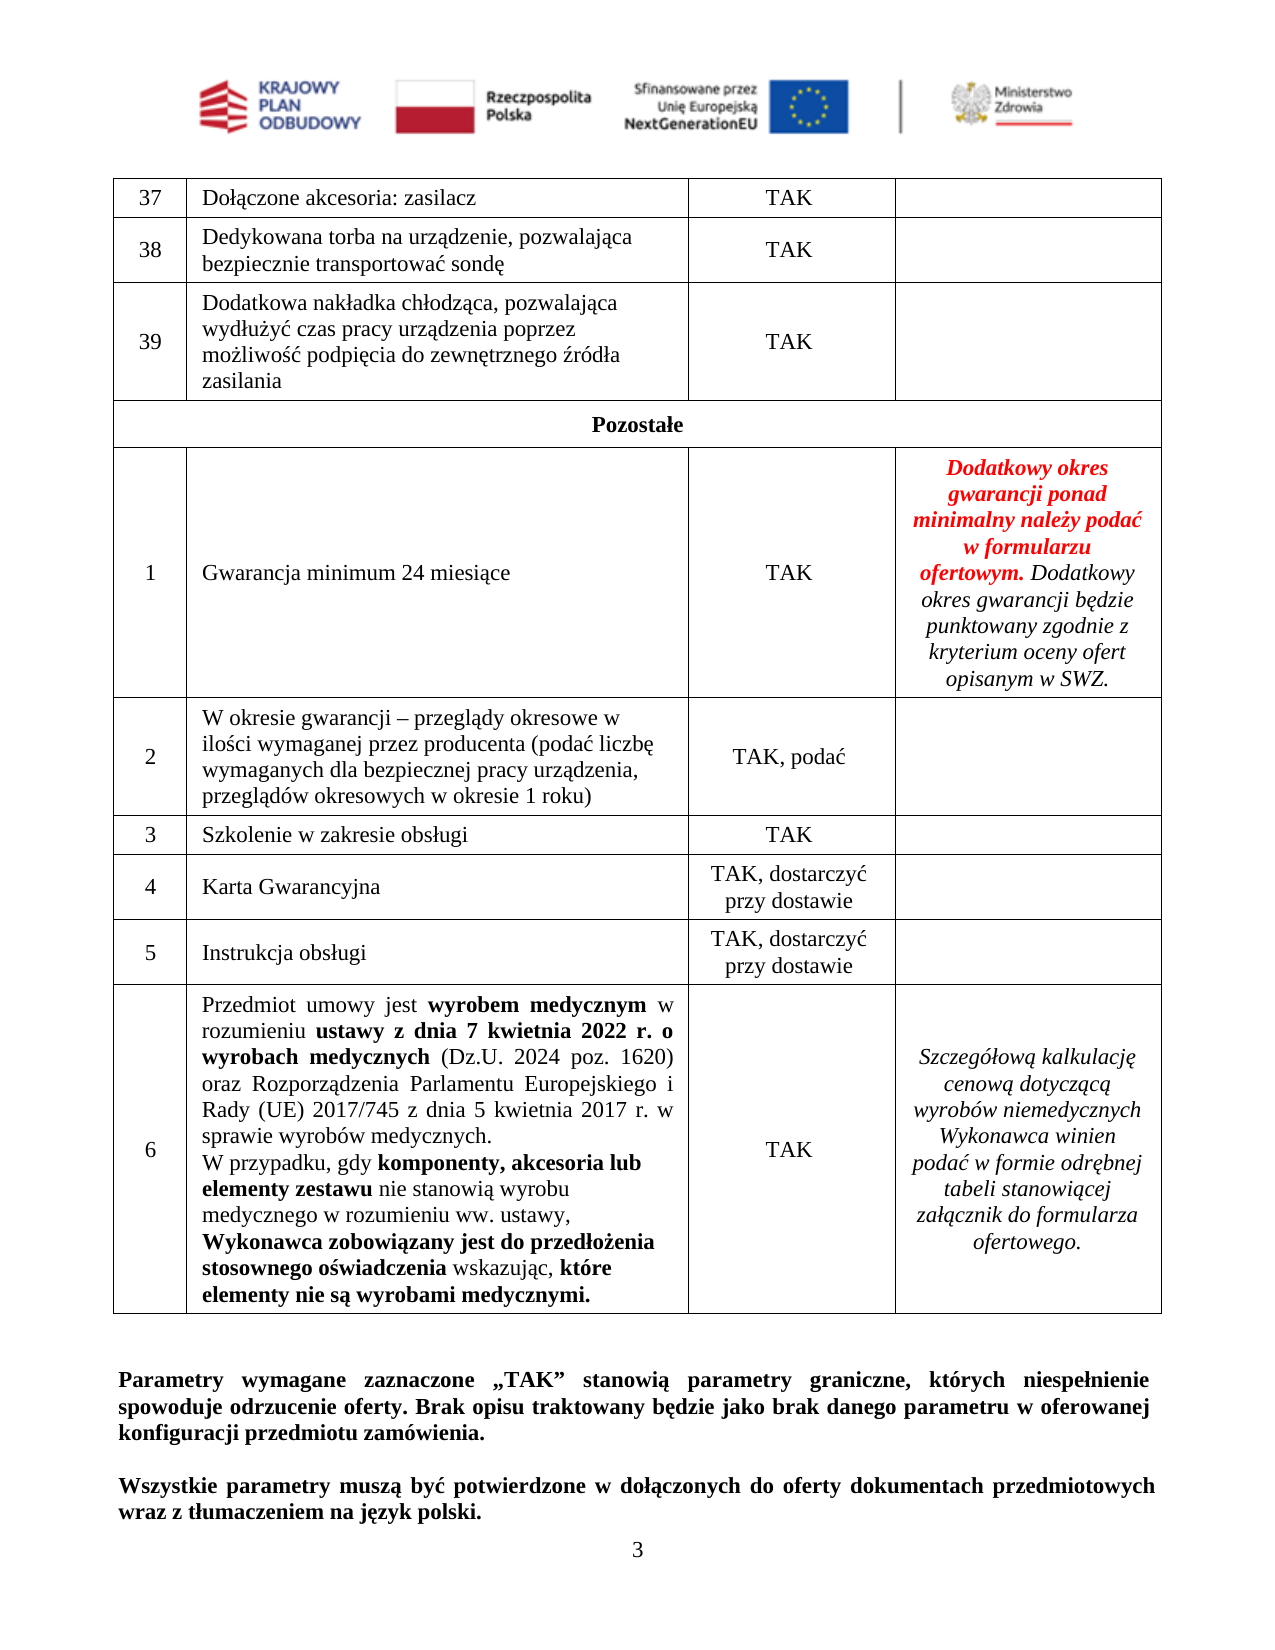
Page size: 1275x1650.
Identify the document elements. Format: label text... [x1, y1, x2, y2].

table_cell 4 [114, 855, 186, 919]
table_cell Szkolenie w zakresie obsługi [187, 816, 688, 853]
table_cell [896, 218, 1161, 282]
table_cell 6 [114, 985, 186, 1313]
table_cell Gwarancja minimum 24 miesiące [187, 448, 688, 697]
table_cell 2 [114, 698, 186, 815]
table_cell Przedmiot umowy jest wyrobem medycznym w rozumieniu ustawy z dnia 7 kwietnia 2022 r. o wyrobach medycznych (Dz.U. 2024 poz. 1620) oraz Rozporządzenia Parlamentu Europejskiego i Rady (UE) 2017/745 z dnia 5 kwietnia 2017 r. w sprawie wyrobów medycznych. W przypadku, gdy komponenty, akcesoria lub elementy zestawu nie stanowią wyrobu medycznego w rozumieniu ww. ustawy, Wykonawca zobowiązany jest do przedłożenia stosownego oświadczenia wskazując, które elementy nie są wyrobami medycznymi. [187, 985, 688, 1313]
table_cell TAK, podać [689, 698, 895, 815]
table_cell TAK [689, 448, 895, 697]
table_cell Instrukcja obsługi [187, 920, 688, 984]
table_cell W okresie gwarancji – przeglądy okresowe w ilości wymaganej przez producenta (podać liczbę wymaganych dla bezpiecznej pracy urządzenia, przeglądów okresowych w okresie 1 roku) [187, 698, 688, 815]
table_cell TAK, dostarczyć przy dostawie [689, 855, 895, 919]
table_cell 39 [114, 283, 186, 400]
table_cell TAK [689, 283, 895, 400]
table_cell 38 [114, 218, 186, 282]
table_cell Szczegółową kalkulację cenową dotyczącą wyrobów niemedycznych Wykonawca winien podać w formie odrębnej tabeli stanowiącej załącznik do formularza ofertowego. [896, 985, 1161, 1313]
table_cell [896, 179, 1161, 217]
table_cell TAK [689, 985, 895, 1313]
table_cell TAK, dostarczyć przy dostawie [689, 920, 895, 984]
picture [184, 59, 1091, 150]
table_cell Dołączone akcesoria: zasilacz [187, 179, 688, 217]
table_cell TAK [689, 179, 895, 217]
table_cell Karta Gwarancyjna [187, 855, 688, 919]
table_cell [896, 855, 1161, 919]
text Parametry wymagane zaznaczone „TAK” stanowią parametry graniczne, których niespełnienie spowoduje odrzucenie oferty. Brak opisu traktowany będzie jako brak danego parametru w oferowanej konfiguracji przedmiotu zamówienia. [118, 1366, 1151, 1446]
table_cell TAK [689, 218, 895, 282]
text Wszystkie parametry muszą być potwierdzone w dołączonych do oferty dokumentach przedmiotowych wraz z tłumaczeniem na język polski. [118, 1472, 1157, 1524]
table_cell Dodatkowy okres gwarancji ponad minimalny należy podać w formularzu ofertowym. Dodatkowy okres gwarancji będzie punktowany zgodnie z kryterium oceny ofert opisanym w SWZ. [896, 448, 1161, 697]
table_cell [896, 698, 1161, 815]
table_cell 5 [114, 920, 186, 984]
table_cell [896, 816, 1161, 853]
table_cell Dedykowana torba na urządzenie, pozwalająca bezpiecznie transportować sondę [187, 218, 688, 282]
table_cell 3 [114, 816, 186, 853]
table_cell Pozostałe [114, 401, 1161, 447]
table_cell 37 [114, 179, 186, 217]
table_cell [896, 283, 1161, 400]
table_cell [896, 920, 1161, 984]
table_cell Dodatkowa nakładka chłodząca, pozwalająca wydłużyć czas pracy urządzenia poprzez możliwość podpięcia do zewnętrznego źródła zasilania [187, 283, 688, 400]
table_cell TAK [689, 816, 895, 853]
table_cell 1 [114, 448, 186, 697]
